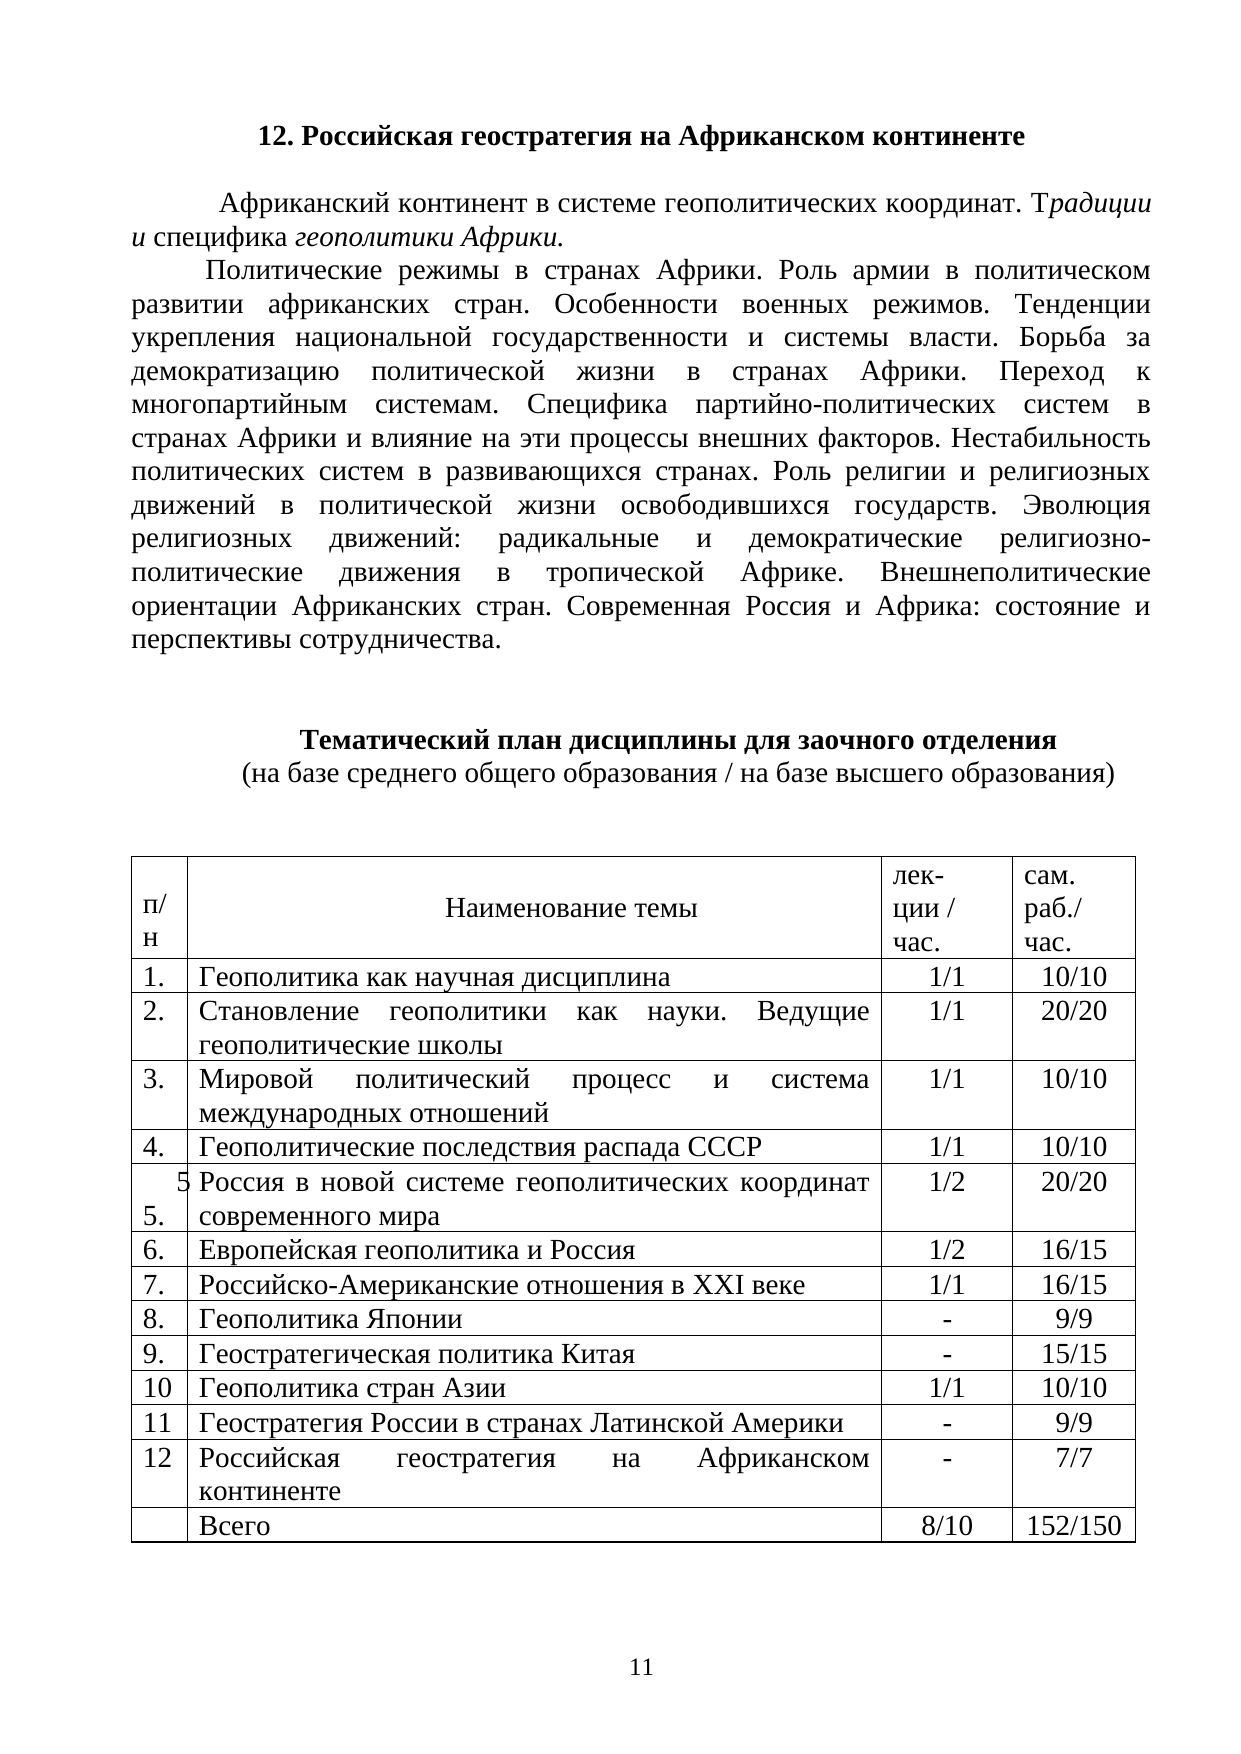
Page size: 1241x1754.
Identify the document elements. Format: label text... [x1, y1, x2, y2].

table_cell Российская геостратегия на Африканском континенте [188, 1440, 881, 1507]
table_cell 16/15 [1013, 1232, 1135, 1266]
table_cell 7. [132, 1267, 187, 1300]
text (на базе среднего общего образования / на базе высшего образования) [131, 755, 1152, 789]
table_cell 1/1 [882, 1371, 1012, 1404]
table_header лек- ции / час. [882, 857, 1012, 958]
table_cell Геополитика как научная дисциплина [188, 959, 881, 992]
text 12. Российская геостратегия на Африканском континенте [131, 118, 1152, 152]
table_cell 9. [132, 1336, 187, 1369]
table_cell Геостратегия России в странах Латинской Америки [188, 1405, 881, 1439]
text Тематический план дисциплины для заочного отделения [131, 722, 1152, 755]
table_cell 11 [132, 1405, 187, 1439]
table_cell 10/10 [1013, 1371, 1135, 1404]
table_header сам. раб./ час. [1013, 857, 1135, 958]
table_cell 10 [132, 1371, 187, 1404]
table_cell 55. [132, 1164, 187, 1231]
table_cell 9/9 [1013, 1301, 1135, 1335]
table_cell 15/15 [1013, 1336, 1135, 1369]
table_header п/н [132, 857, 187, 958]
table_cell Становление геополитики как науки. Ведущие геополитические школы [188, 993, 881, 1060]
table_cell Геополитика стран Азии [188, 1371, 881, 1404]
table_cell 8/10 [882, 1508, 1012, 1541]
table_cell 4. [132, 1130, 187, 1163]
table_cell 1/1 [882, 1061, 1012, 1128]
table_cell 152/150 [1013, 1508, 1135, 1541]
table_cell 1/1 [882, 959, 1012, 992]
table_cell 1. [132, 959, 187, 992]
table_cell 1/1 [882, 1267, 1012, 1300]
table_cell 20/20 [1013, 1164, 1135, 1231]
table_cell - [882, 1336, 1012, 1369]
table_cell 20/20 [1013, 993, 1135, 1060]
table_cell 10/10 [1013, 1130, 1135, 1163]
table_cell 7/7 [1013, 1440, 1135, 1507]
table_cell 16/15 [1013, 1267, 1135, 1300]
table_cell Европейская геополитика и Россия [188, 1232, 881, 1266]
table_cell Мировой политический процесс и система международных отношений [188, 1061, 881, 1128]
table_cell 1/2 [882, 1164, 1012, 1231]
table_cell - [882, 1405, 1012, 1439]
table_cell Россия в новой системе геополитических координат современного мира [188, 1164, 881, 1231]
table_cell 1/2 [882, 1232, 1012, 1266]
table_cell 2. [132, 993, 187, 1060]
table_cell 3. [132, 1061, 187, 1128]
table_cell Всего [188, 1508, 881, 1541]
table_cell 1/1 [882, 1130, 1012, 1163]
table_cell 9/9 [1013, 1405, 1135, 1439]
table_cell 10/10 [1013, 1061, 1135, 1128]
table_cell 8. [132, 1301, 187, 1335]
table_cell - [882, 1440, 1012, 1507]
table_cell Геополитические последствия распада СССР [188, 1130, 881, 1163]
text Политические режимы в странах Африки. Роль армии в политическом развитии африканских стран. Особенности военных режимов. Тенденции укрепления национальной государственности и системы власти. Борьба за демократизацию политической жизни в странах Африки. Переход к многопартийным системам. Специфика партийно-политических систем в странах Африки и влияние на эти процессы внешних факторов. Нестабильность политических систем в развивающихся странах. Роль религии и религиозных движений в политической жизни освободившихся государств. Эволюция религиозных движений: радикальные и демократические религиозно-политические движения в тропической Африке. Внешнеполитические ориентации Африканских стран. Современная Россия и Африка: состояние и перспективы сотрудничества. [131, 252, 1152, 655]
table_cell Геостратегическая политика Китая [188, 1336, 881, 1369]
table_cell Российско-Американские отношения в XXI веке [188, 1267, 881, 1300]
table_header Наименование темы [188, 857, 881, 958]
text Африканский континент в системе геополитических координат. Традиции и специфика геополитики Африки. [131, 185, 1152, 252]
table_cell 10/10 [1013, 959, 1135, 992]
table_cell 6. [132, 1232, 187, 1266]
table_cell Геополитика Японии [188, 1301, 881, 1335]
table_cell 1/1 [882, 993, 1012, 1060]
table_cell [132, 1508, 187, 1541]
table_cell - [882, 1301, 1012, 1335]
table_cell 12 [132, 1440, 187, 1507]
